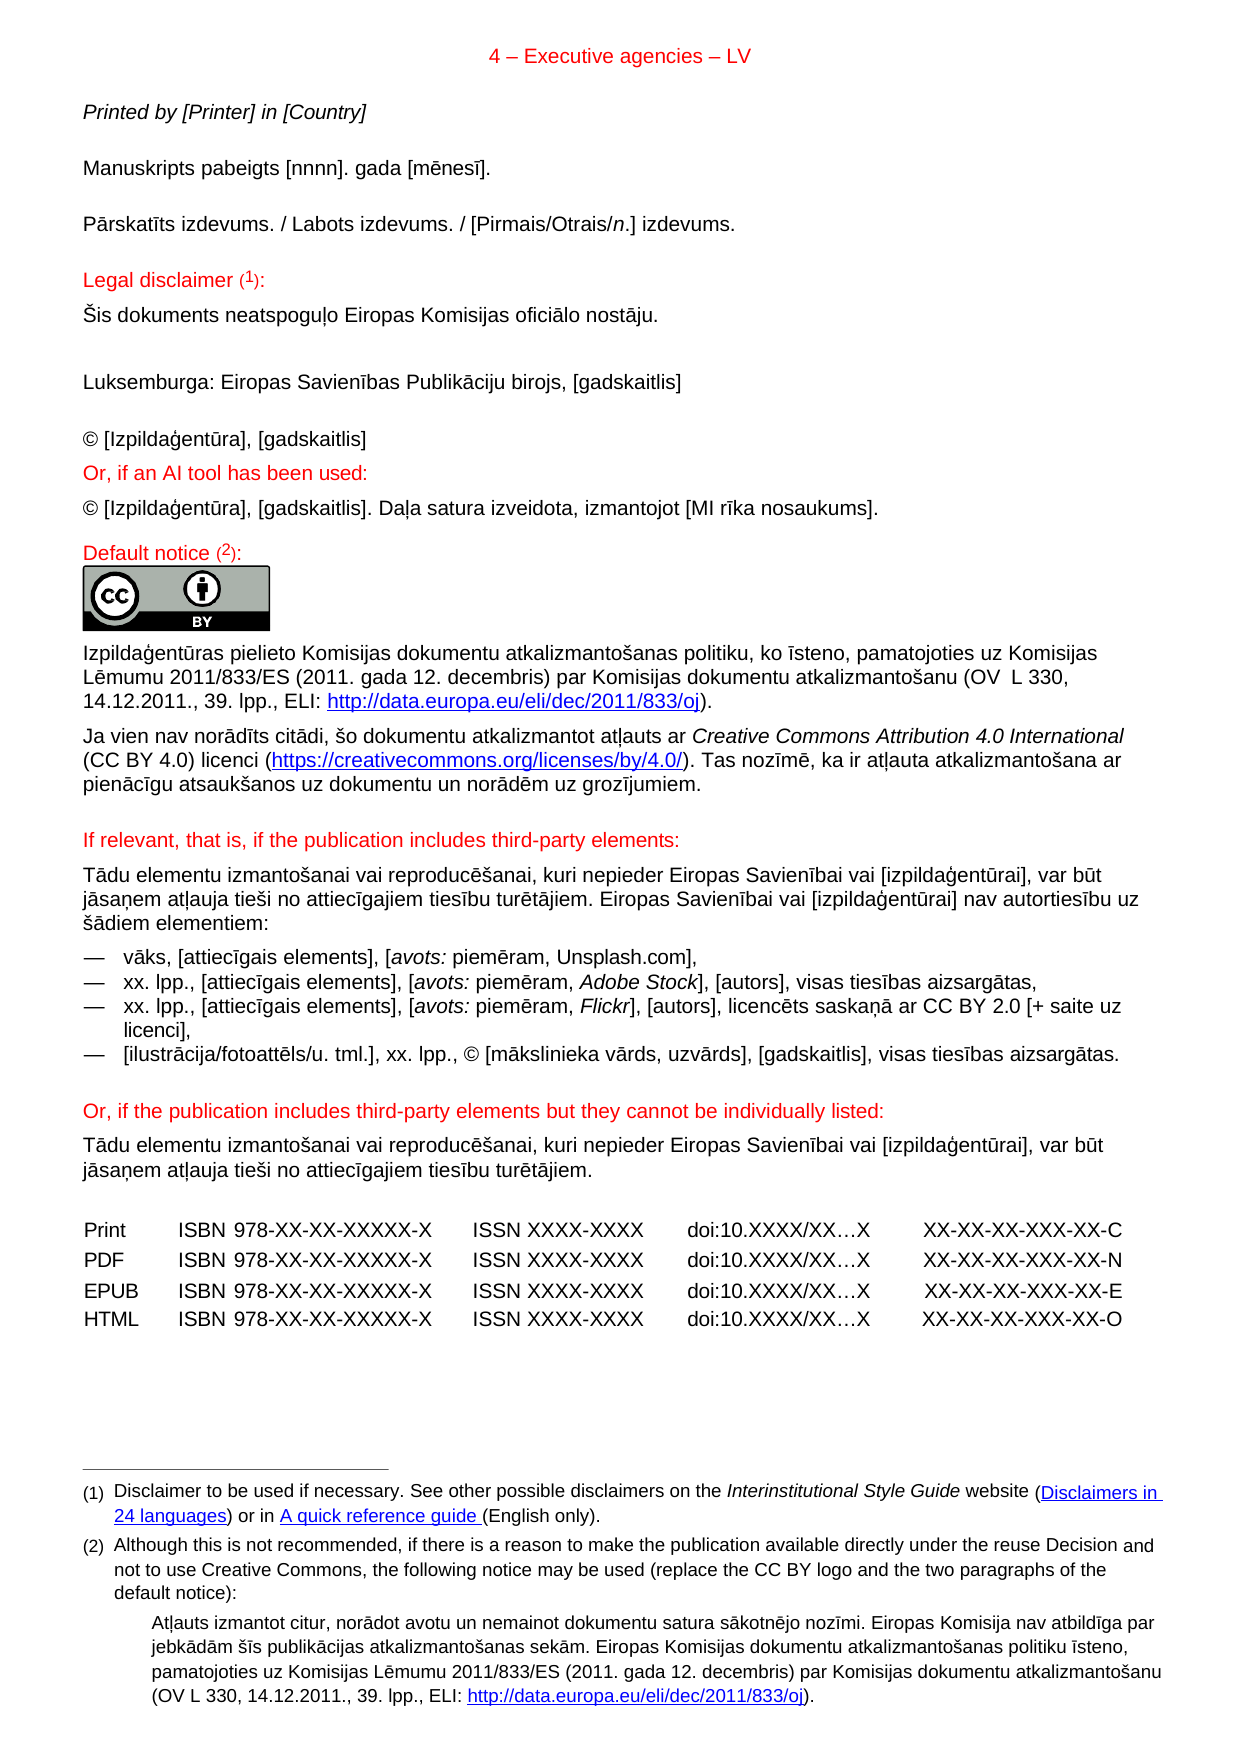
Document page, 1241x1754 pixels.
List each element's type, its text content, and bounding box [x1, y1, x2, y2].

table_cell ISSN XXXX-XXXX [452, 1276, 664, 1306]
text Šis dokuments neatspoguļo Eiropas Komisijas oficiālo nostāju. [83, 303, 1166, 327]
table_cell doi:10.XXXX/XX…X [664, 1306, 893, 1333]
text © [Izpildaģentūra], [gadskaitlis] [83, 426, 1166, 450]
text Luksemburga: Eiropas Savienības Publikāciju birojs, [gadskaitlis] [83, 370, 1166, 394]
text Or, if the publication includes third-party elements but they cannot be individually listed: [83, 1098, 1166, 1122]
table_header XX-XX-XX-XXX-XX-C [893, 1219, 1123, 1246]
table_cell XX-XX-XX-XXX-XX-O [893, 1306, 1123, 1333]
text Or, if an AI tool has been used: [83, 461, 1166, 485]
table_cell XX-XX-XX-XXX-XX-N [893, 1246, 1123, 1276]
table_cell EPUB [78, 1276, 159, 1306]
text Ja vien nav norādīts citādi, šo dokumentu atkalizmantot atļauts ar Creative Commons Attribution 4.0 International (CC BY 4.0) licenci (https://creativecommons.org/licenses/by/4.0/). Tas nozīmē, ka ir atļauta atkalizmantošana ar pienācīgu atsaukšanos uz dokumentu un norādēm uz grozījumiem. [83, 723, 1166, 796]
list Although this is not recommended, if there is a reason to make the publication available directly under the reuse Decision and not to use Creative Commons, the following notice may be used (replace the CC BY logo and the two paragraphs of the default notice): [83, 1534, 1166, 1604]
table_cell doi:10.XXXX/XX…X [664, 1276, 893, 1306]
table_cell ISBN 978-XX-XX-XXXXX-X [159, 1246, 452, 1276]
table_cell ISSN XXXX-XXXX [452, 1306, 664, 1333]
text Tādu elementu izmantošanai vai reproducēšanai, kuri nepieder Eiropas Savienībai vai [izpildaģentūrai], var būt jāsaņem atļauja tieši no attiecīgajiem tiesību turētājiem. Eiropas Savienībai vai [izpildaģentūrai] nav autortiesību uz šādiem elementiem: [83, 862, 1166, 935]
text © [Izpildaģentūra], [gadskaitlis]. Daļa satura izveidota, izmantojot [MI rīka nosaukums]. [83, 496, 1166, 520]
table_header ISSN XXXX-XXXX [452, 1219, 664, 1246]
text Atļauts izmantot citur, norādot avotu un nemainot dokumentu satura sākotnējo nozīmi. Eiropas Komisija nav atbildīga par jebkādām šīs publikācijas atkalizmantošanas sekām. Eiropas Komisijas dokumentu atkalizmantošanas politiku īsteno, pamatojoties uz Komisijas Lēmumu 2011/833/ES (2011. gada 12. decembris) par Komisijas dokumentu atkalizmantošanu (OV L 330, 14.12.2011., 39. lpp., ELI: http://data.europa.eu/eli/dec/2011/833/oj). [151, 1612, 1166, 1706]
table_cell doi:10.XXXX/XX…X [664, 1246, 893, 1276]
table_header Print [78, 1219, 159, 1246]
table_cell XX-XX-XX-XXX-XX-E [893, 1276, 1123, 1306]
list xx. lpp., [attiecīgais elements], [avots: piemēram, Adobe Stock], [autors], visas tiesības aizsargātas, [84, 969, 1166, 993]
table_header ISBN 978-XX-XX-XXXXX-X [159, 1219, 452, 1246]
text Pārskatīts izdevums. / Labots izdevums. / [Pirmais/Otrais/n.] izdevums. [83, 180, 1152, 236]
text Printed by [Printer] in [Country] [83, 99, 1166, 123]
table_cell PDF [78, 1246, 159, 1276]
picture [183, 570, 221, 607]
list xx. lpp., [attiecīgais elements], [avots: piemēram, Flickr], [autors], licencēts saskaņā ar CC BY 2.0 [+ saite uz licenci], [84, 994, 1166, 1042]
table_cell ISBN 978-XX-XX-XXXXX-X [159, 1306, 452, 1333]
text 4 – Executive agencies – LV [74, 44, 1166, 68]
text Izpildaģentūras pielieto Komisijas dokumentu atkalizmantošanas politiku, ko īsteno, pamatojoties uz Komisijas Lēmumu 2011/833/ES (2011. gada 12. decembris) par Komisijas dokumentu atkalizmantošanu (OV L 330, 14.12.2011., 39. lpp., ELI: http://data.europa.eu/eli/dec/2011/833/oj). [83, 641, 1166, 713]
table_cell ISSN XXXX-XXXX [452, 1246, 664, 1276]
text Manuskripts pabeigts [nnnn]. gada [mēnesī]. [83, 156, 1166, 180]
text If relevant, that is, if the publication includes third-party elements: [83, 828, 1166, 852]
text Legal disclaimer (1): [83, 236, 1152, 292]
text Tādu elementu izmantošanai vai reproducēšanai, kuri nepieder Eiropas Savienībai vai [izpildaģentūrai], var būt jāsaņem atļauja tieši no attiecīgajiem tiesību turētājiem. [83, 1133, 1166, 1181]
list vāks, [attiecīgais elements], [avots: piemēram, Unsplash.com], [84, 945, 1166, 969]
text Default notice (2): [83, 539, 1166, 565]
table_cell ISBN 978-XX-XX-XXXXX-X [159, 1276, 452, 1306]
table_cell HTML [78, 1306, 159, 1333]
table_header doi:10.XXXX/XX…X [664, 1219, 893, 1246]
list [ilustrācija/fotoattēls/u. tml.], xx. lpp., © [mākslinieka vārds, uzvārds], [gadskaitlis], visas tiesības aizsargātas. [84, 1042, 1166, 1066]
list Disclaimer to be used if necessary. See other possible disclaimers on the Interinstitutional Style Guide website (Disclaimers in 24 languages) or in A quick reference guide (English only). [83, 1480, 1166, 1527]
